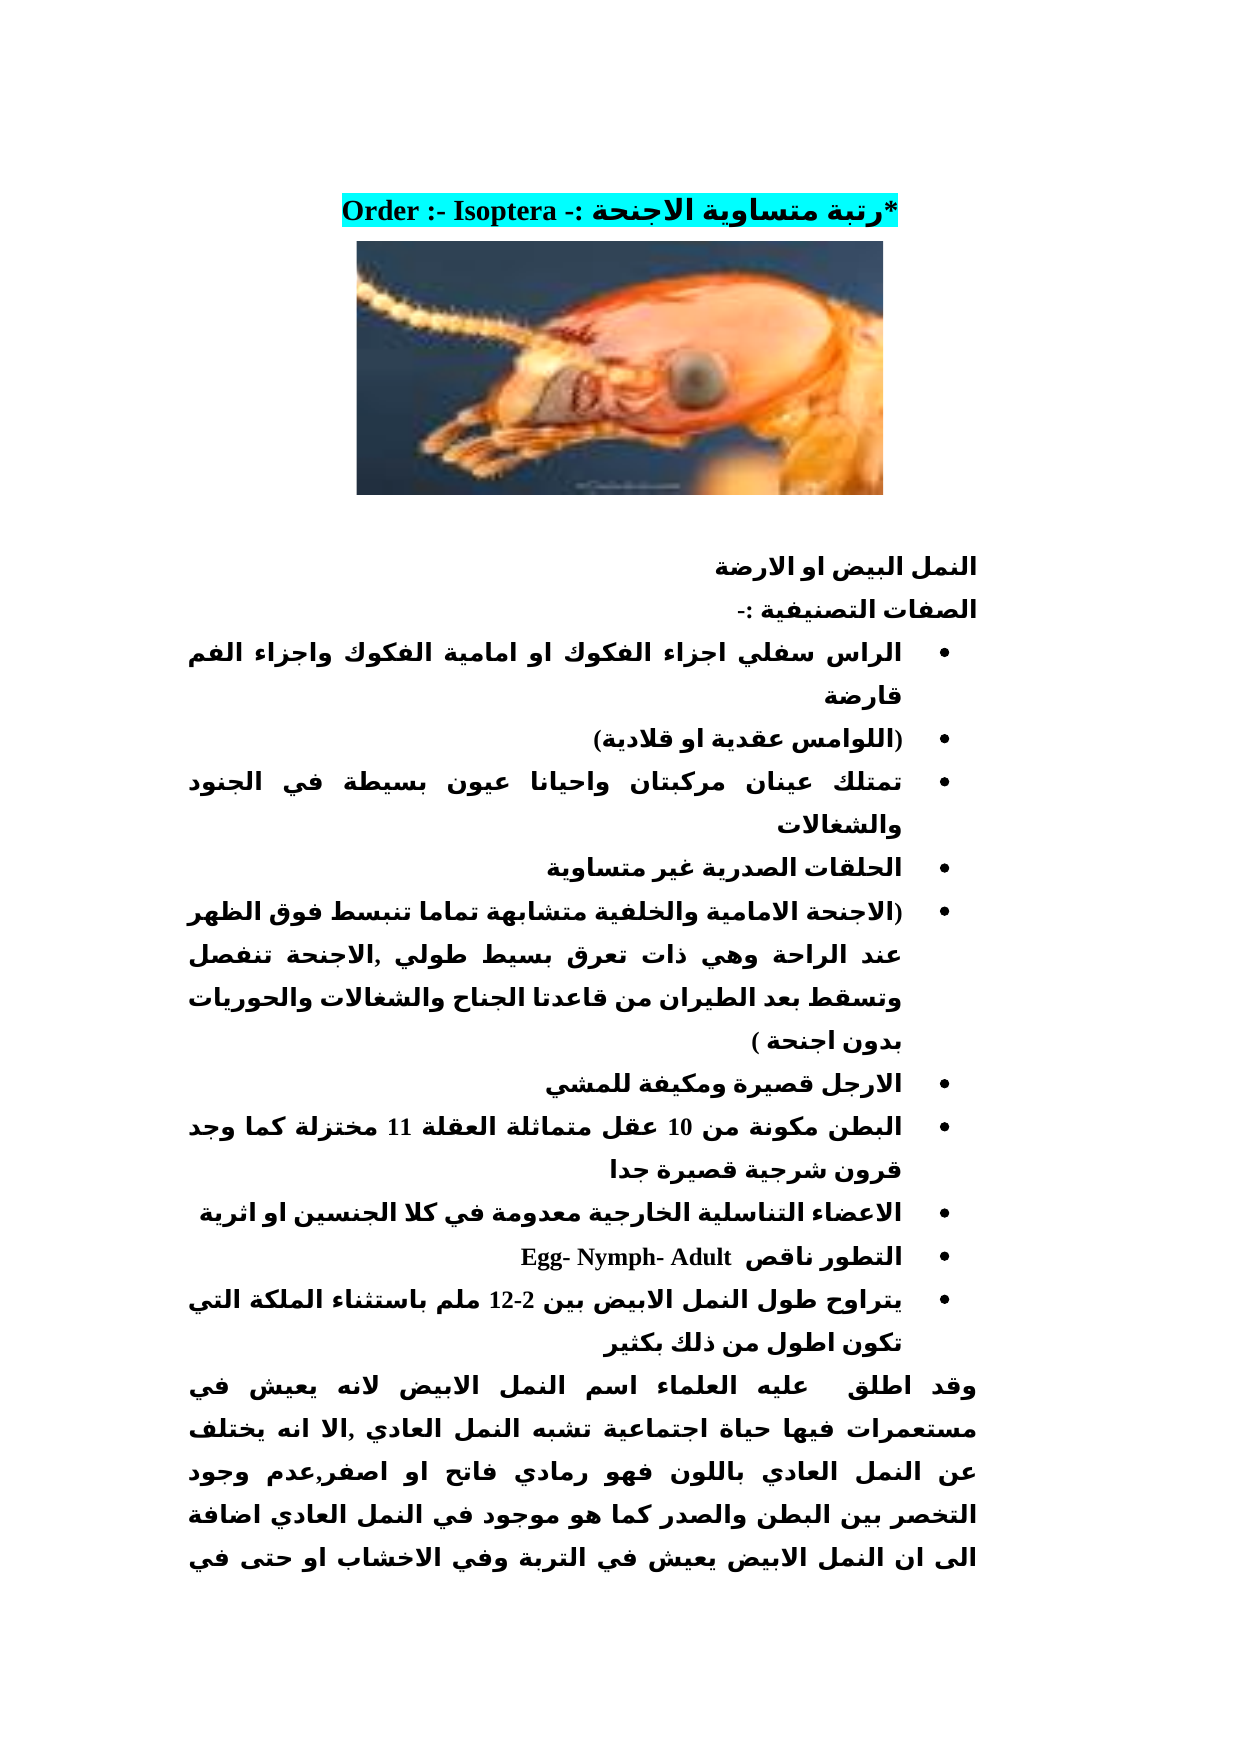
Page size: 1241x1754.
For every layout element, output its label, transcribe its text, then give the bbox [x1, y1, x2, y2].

list الراس سفلي اجزاء الفكوك او امامية الفكوك واجزاء الفم قارضة [187, 638, 940, 710]
text النمل البيض او الارضة [187, 552, 978, 580]
list (الاجنحة الامامية والخلفية متشابهة تماما تنبسط فوق الظهر عند الراحة وهي ذات تعرق بسيط طولي ,الاجنحة تنفصل وتسقط بعد الطيران من قاعدتا الجناح والشغالات والحوريات بدون اجنحة ) [187, 897, 940, 1055]
list تمتلك عينان مركبتان واحيانا عيون بسيطة في الجنود والشغالات [187, 767, 940, 839]
list التطور ناقص Egg- Nymph- Adult [187, 1242, 940, 1270]
list يتراوح طول النمل الابيض بين 2-12 ملم باستثناء الملكة التي تكون اطول من ذلك بكثير [187, 1285, 940, 1357]
text الصفات التصنيفية :- [187, 595, 978, 623]
list الاعضاء التناسلية الخارجية معدومة في كلا الجنسين او اثرية [187, 1198, 940, 1227]
list الحلقات الصدرية غير متساوية [187, 853, 940, 882]
list (اللوامس عقدية او قلادية) [187, 724, 940, 753]
list الارجل قصيرة ومكيفة للمشي [187, 1069, 940, 1098]
text *رتبة متساوية الاجنحة :- Order :- Isoptera [187, 193, 1053, 494]
list البطن مكونة من 10 عقل متماثلة العقلة 11 مختزلة كما وجد قرون شرجية قصيرة جدا [187, 1112, 940, 1184]
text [187, 1371, 978, 1572]
